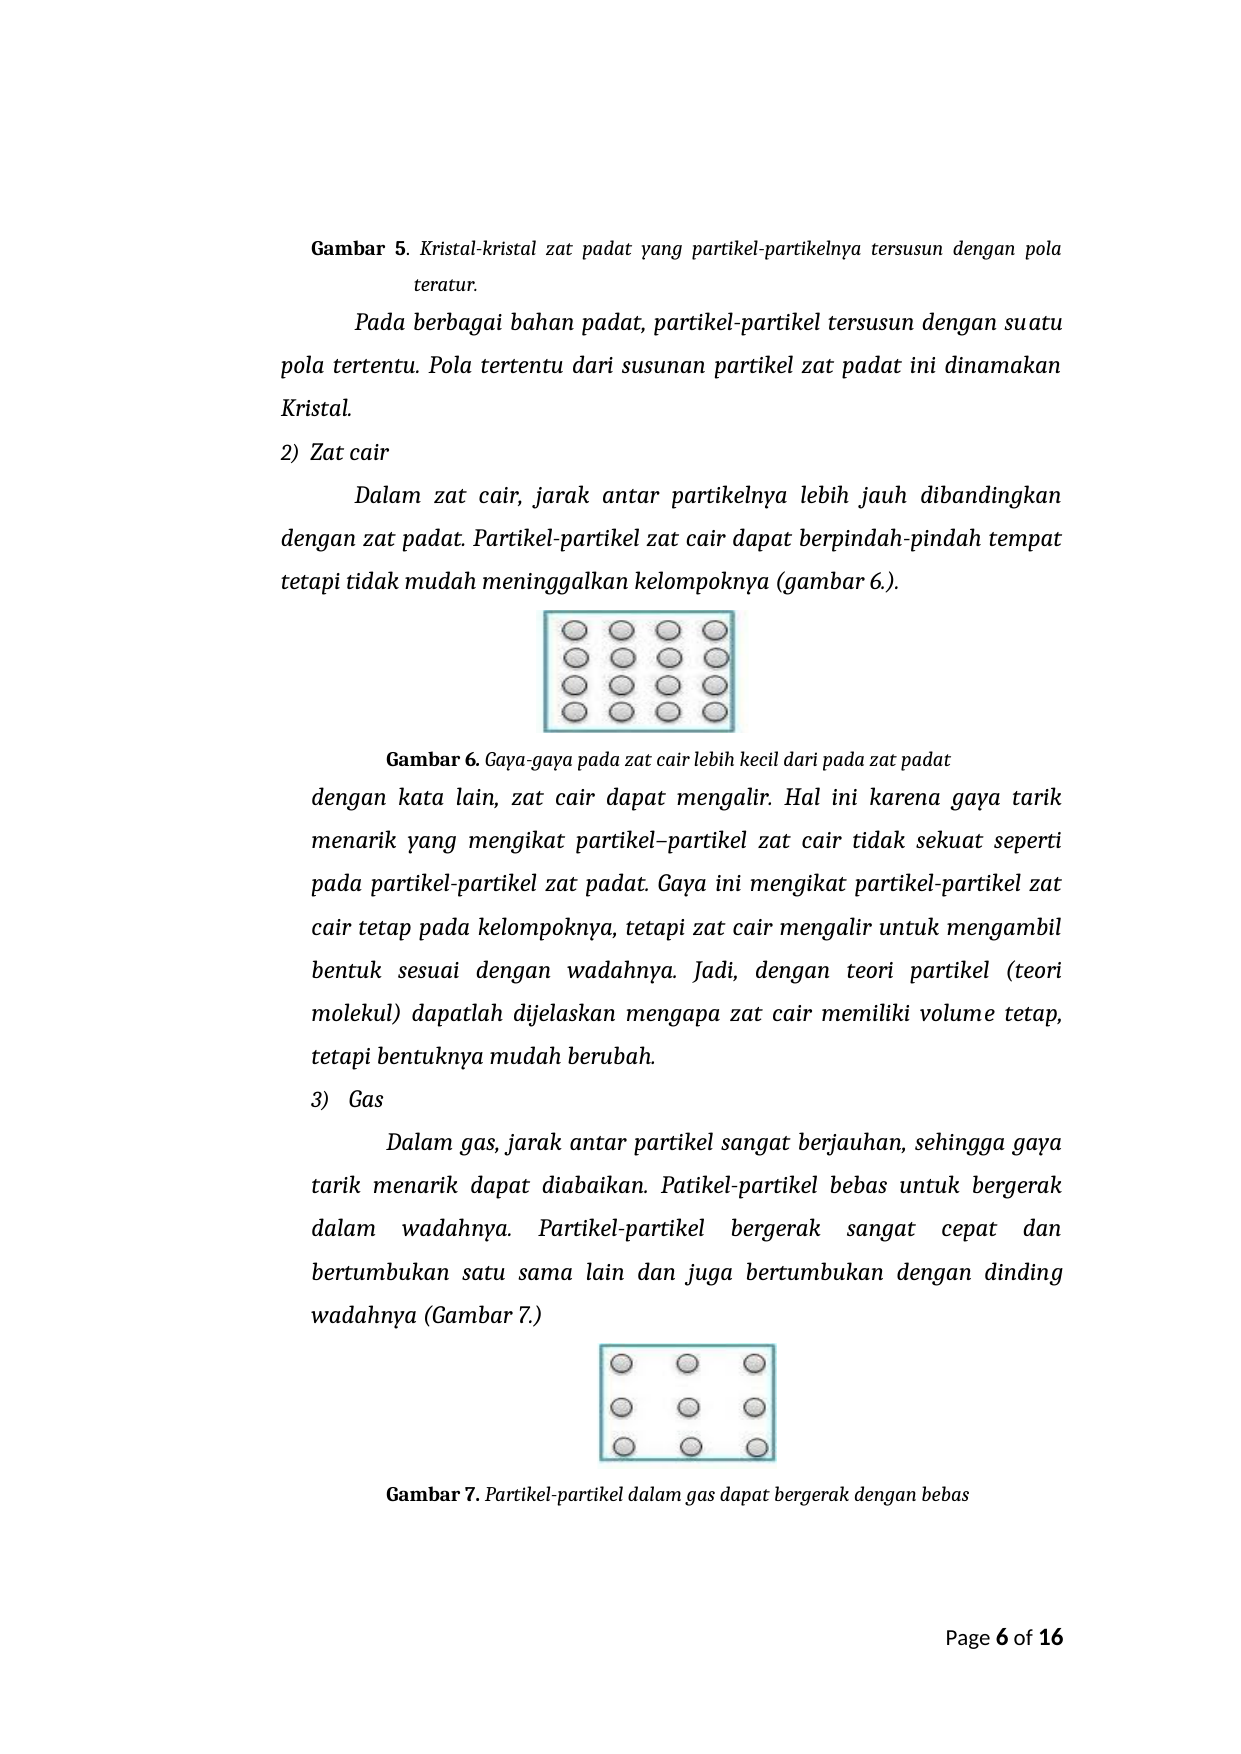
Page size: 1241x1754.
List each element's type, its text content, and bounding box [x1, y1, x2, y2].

list Zat cair [281, 437, 1063, 466]
text dengan kata lain, zat cair dapat mengalir. Hal ini karena gaya tarik menarik yang mengikat partikel–partikel zat cair tidak sekuat seperti pada partikel-partikel zat padat. Gaya ini mengikat partikel-partikel zat cair tetap pada kelompoknya, tetapi zat cair mengalir untuk mengambil bentuk sesuai dengan wadahnya. Jadi, dengan teori partikel (teori molekul) dapatlah dijelaskan mengapa zat cair memiliki volume tetap, tetapi bentuknya mudah berubah. [311, 783, 1063, 1071]
text Pada berbagai bahan padat, partikel-partikel tersusun dengan suatu pola tertentu. Pola tertentu dari susunan partikel zat padat ini dinamakan Kristal. [281, 308, 1063, 423]
text Gambar 7. Partikel-partikel dalam gas dapat bergerak dengan bebas [311, 1482, 1063, 1506]
text Dalam gas, jarak antar partikel sangat berjauhan, sehingga gaya tarik menarik dapat diabaikan. Patikel-partikel bebas untuk bergerak dalam wadahnya. Partikel-partikel bergerak sangat cepat dan bertumbukan satu sama lain dan juga bertumbukan dengan dinding wadahnya (Gambar 7.) [311, 1128, 1063, 1329]
picture [597, 1343, 777, 1469]
text Dalam zat cair, jarak antar partikelnya lebih jauh dibandingkan dengan zat padat. Partikel-partikel zat cair dapat berpindah-pindah tempat tetapi tidak mudah meninggalkan kelompoknya (gambar 6.). [281, 481, 1063, 596]
text Gambar 5. Kristal-kristal zat padat yang partikel-partikelnya tersusun dengan pola teratur. [311, 236, 1063, 296]
list Gas [311, 1085, 1063, 1114]
picture [536, 610, 749, 733]
text Gambar 6. Gaya-gaya pada zat cair lebih kecil dari pada zat padat [386, 747, 1063, 771]
